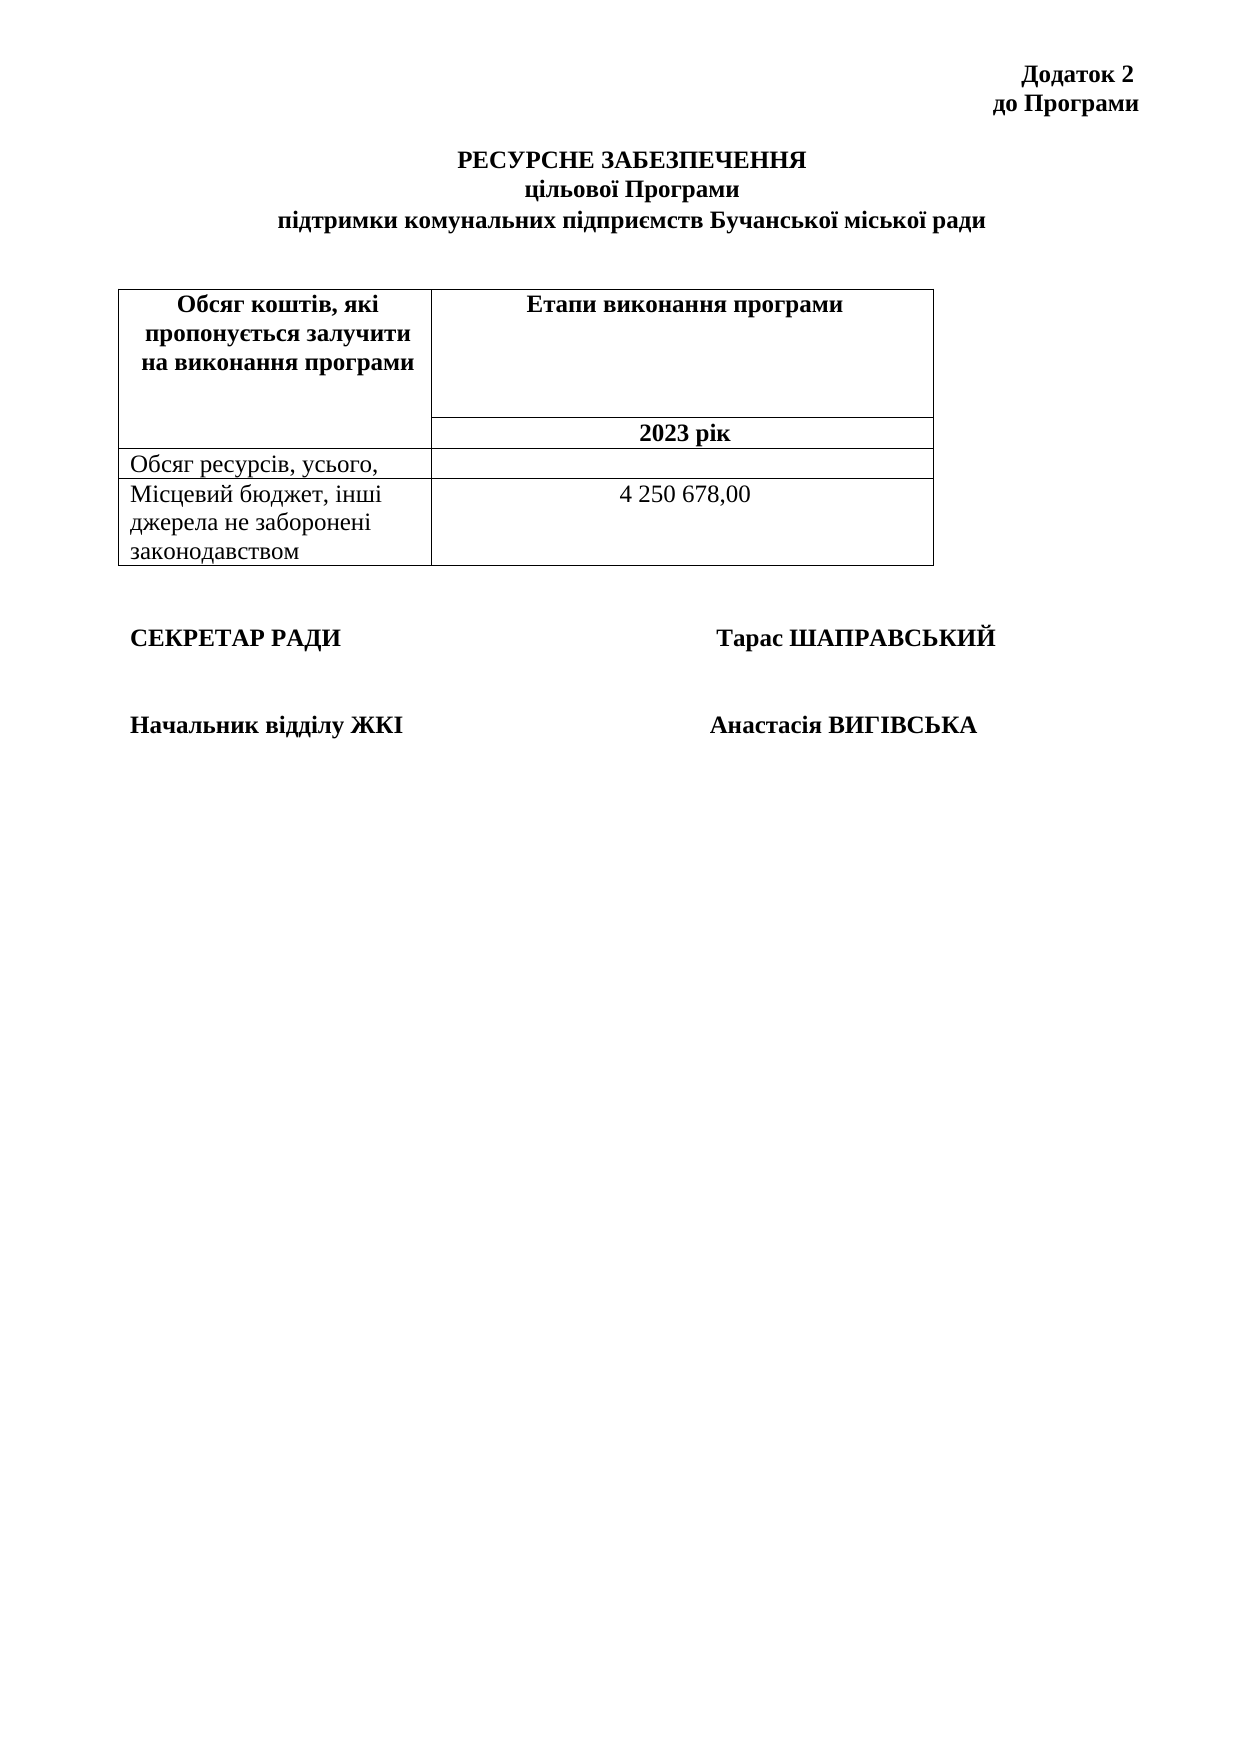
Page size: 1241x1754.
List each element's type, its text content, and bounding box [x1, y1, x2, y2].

table_cell Обсяг ресурсів, усього, [119, 449, 431, 478]
text цільової Програми [130, 174, 1134, 203]
text РЕСУРСНЕ ЗАБЕЗПЕЧЕННЯ [130, 145, 1134, 174]
text Додаток 2 [130, 59, 1134, 88]
table_header Обсяг коштів, які пропонується залучити на виконання програми [119, 290, 431, 448]
table_cell 2023 рік [432, 418, 933, 448]
table_cell [432, 449, 933, 478]
text до Програми [145, 88, 1139, 117]
text підтримки комунальних підприємств Бучанської міської ради [130, 203, 1134, 234]
text СЕКРЕТАР РАДИ Тарас ШАПРАВСЬКИЙ [130, 623, 1134, 652]
table_header Етапи виконання програми [432, 290, 933, 417]
table_cell 4 250 678,00 [432, 479, 933, 565]
subtitle Начальник відділу ЖКІ Анастасія ВИГІВСЬКА [130, 710, 1134, 738]
table_cell Місцевий бюджет, інші джерела не заборонені законодавством [119, 479, 431, 565]
